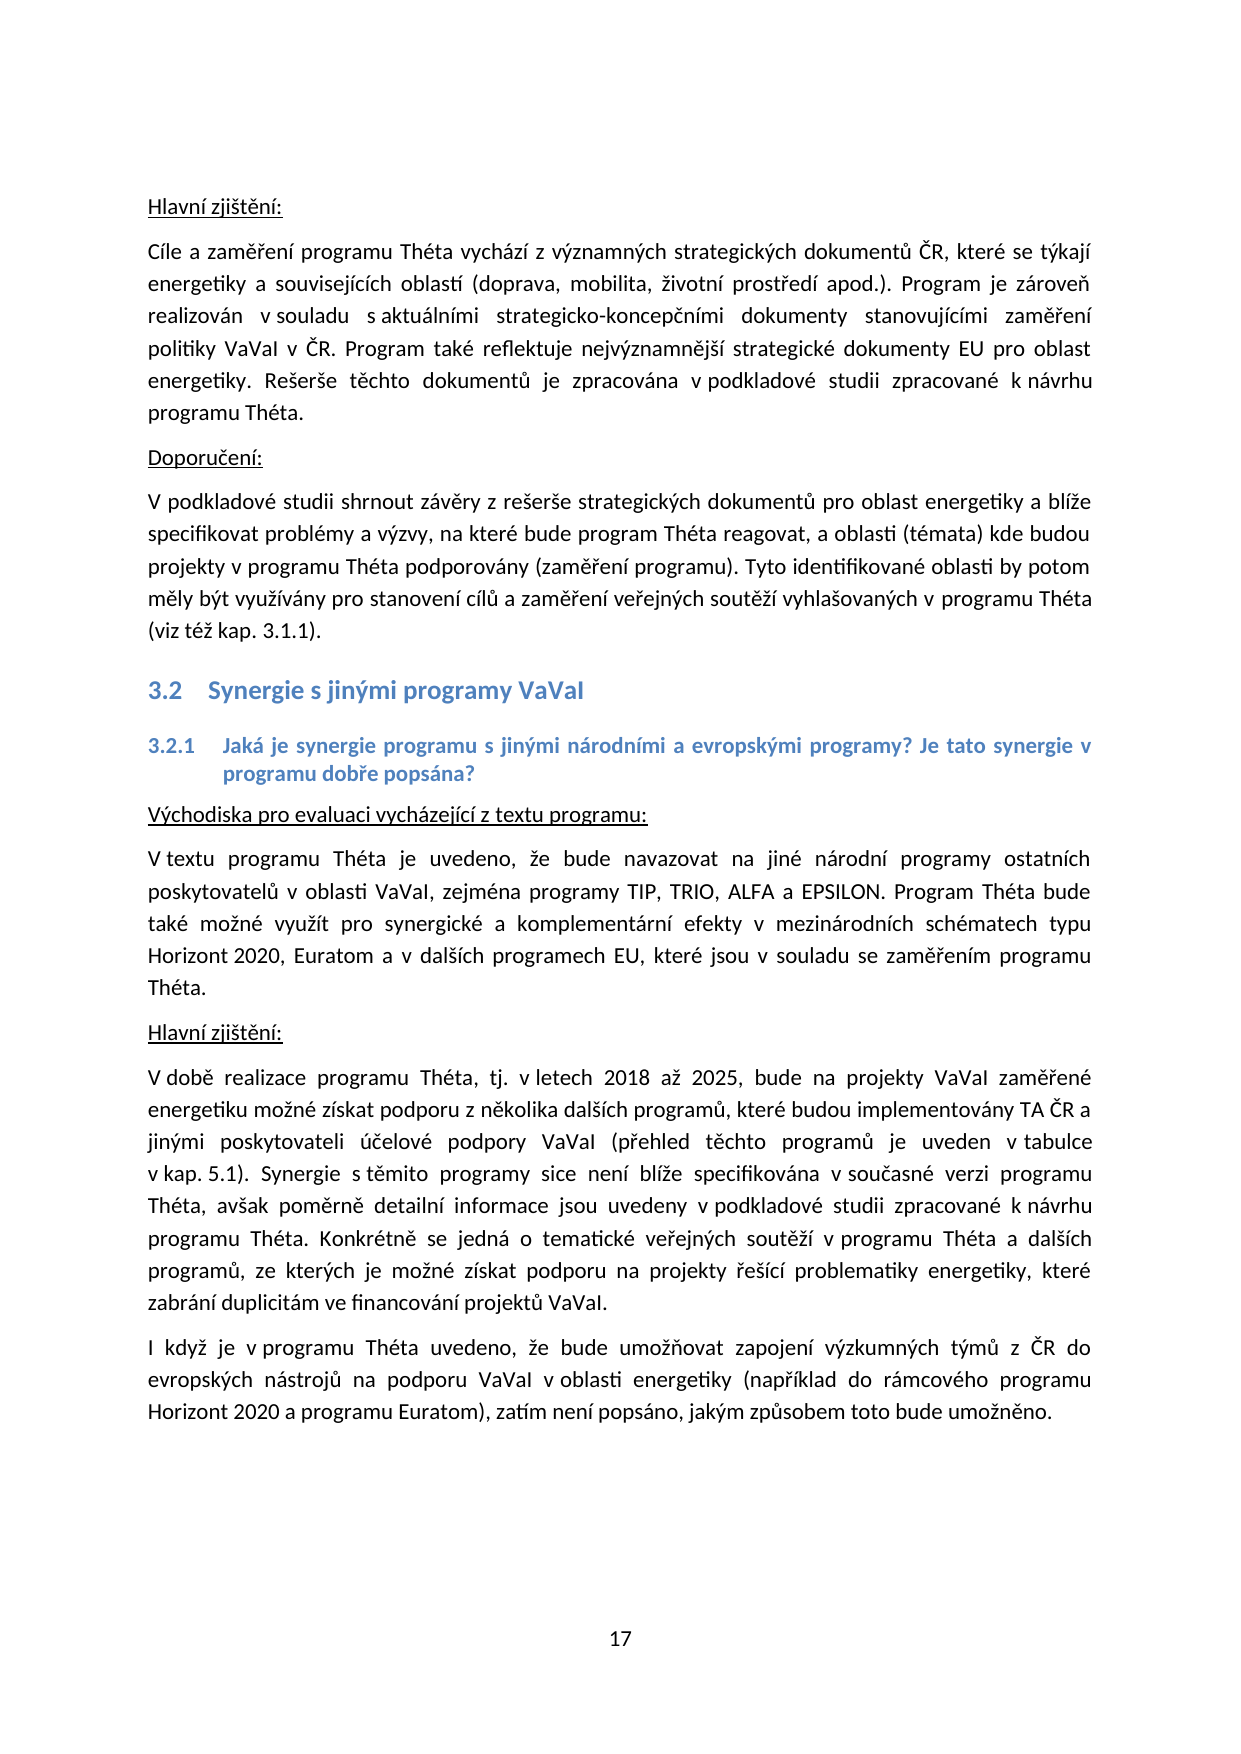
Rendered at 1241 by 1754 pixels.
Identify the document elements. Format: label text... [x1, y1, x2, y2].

subtitle Jaká je synergie programu s jinými národními a evropskými programy? Je tato synergie v programu dobře popsána? [148, 731, 1092, 787]
text Východiska pro evaluaci vycházející z textu programu: [148, 800, 1092, 828]
text I když je v programu Théta uvedeno, že bude umožňovat zapojení výzkumných týmů z ČR do evropských nástrojů na podporu VaVaI v oblasti energetiky (například do rámcového programu Horizont 2020 a programu Euratom), zatím není popsáno, jakým způsobem toto bude umožněno. [148, 1333, 1092, 1425]
text Hlavní zjištění: [148, 192, 1092, 220]
text V podkladové studii shrnout závěry z rešerše strategických dokumentů pro oblast energetiky a blíže specifikovat problémy a výzvy, na které bude program Théta reagovat, a oblasti (témata) kde budou projekty v programu Théta podporovány (zaměření programu). Tyto identifikované oblasti by potom měly být využívány pro stanovení cílů a zaměření veřejných soutěží vyhlašovaných v programu Théta (viz též kap. 3.1.1). [148, 487, 1092, 644]
text Doporučení: [148, 443, 1092, 471]
text Cíle a zaměření programu Théta vychází z významných strategických dokumentů ČR, které se týkají energetiky a souvisejících oblastí (doprava, mobilita, životní prostředí apod.). Program je zároveň realizován v souladu s aktuálními strategicko-koncepčními dokumenty stanovujícími zaměření politiky VaVaI v ČR. Program také reflektuje nejvýznamnější strategické dokumenty EU pro oblast energetiky. Rešerše těchto dokumentů je zpracována v podkladové studii zpracované k návrhu programu Théta. [148, 237, 1092, 426]
subtitle Synergie s jinými programy VaVaI [148, 673, 1092, 706]
text Hlavní zjištění: [148, 1018, 1092, 1046]
text V textu programu Théta je uvedeno, že bude navazovat na jiné národní programy ostatních poskytovatelů v oblasti VaVaI, zejména programy TIP, TRIO, ALFA a EPSILON. Program Théta bude také možné využít pro synergické a komplementární efekty v mezinárodních schématech typu Horizont 2020, Euratom a v dalších programech EU, které jsou v souladu se zaměřením programu Théta. [148, 844, 1092, 1001]
text V době realizace programu Théta, tj. v letech 2018 až 2025, bude na projekty VaVaI zaměřené energetiku možné získat podporu z několika dalších programů, které budou implementovány TA ČR a jinými poskytovateli účelové podpory VaVaI (přehled těchto programů je uveden v tabulce v kap. 5.1). Synergie s těmito programy sice není blíže specifikována v současné verzi programu Théta, avšak poměrně detailní informace jsou uvedeny v podkladové studii zpracované k návrhu programu Théta. Konkrétně se jedná o tematické veřejných soutěží v programu Théta a dalších programů, ze kterých je možné získat podporu na projekty řešící problematiky energetiky, které zabrání duplicitám ve financování projektů VaVaI. [148, 1063, 1092, 1316]
